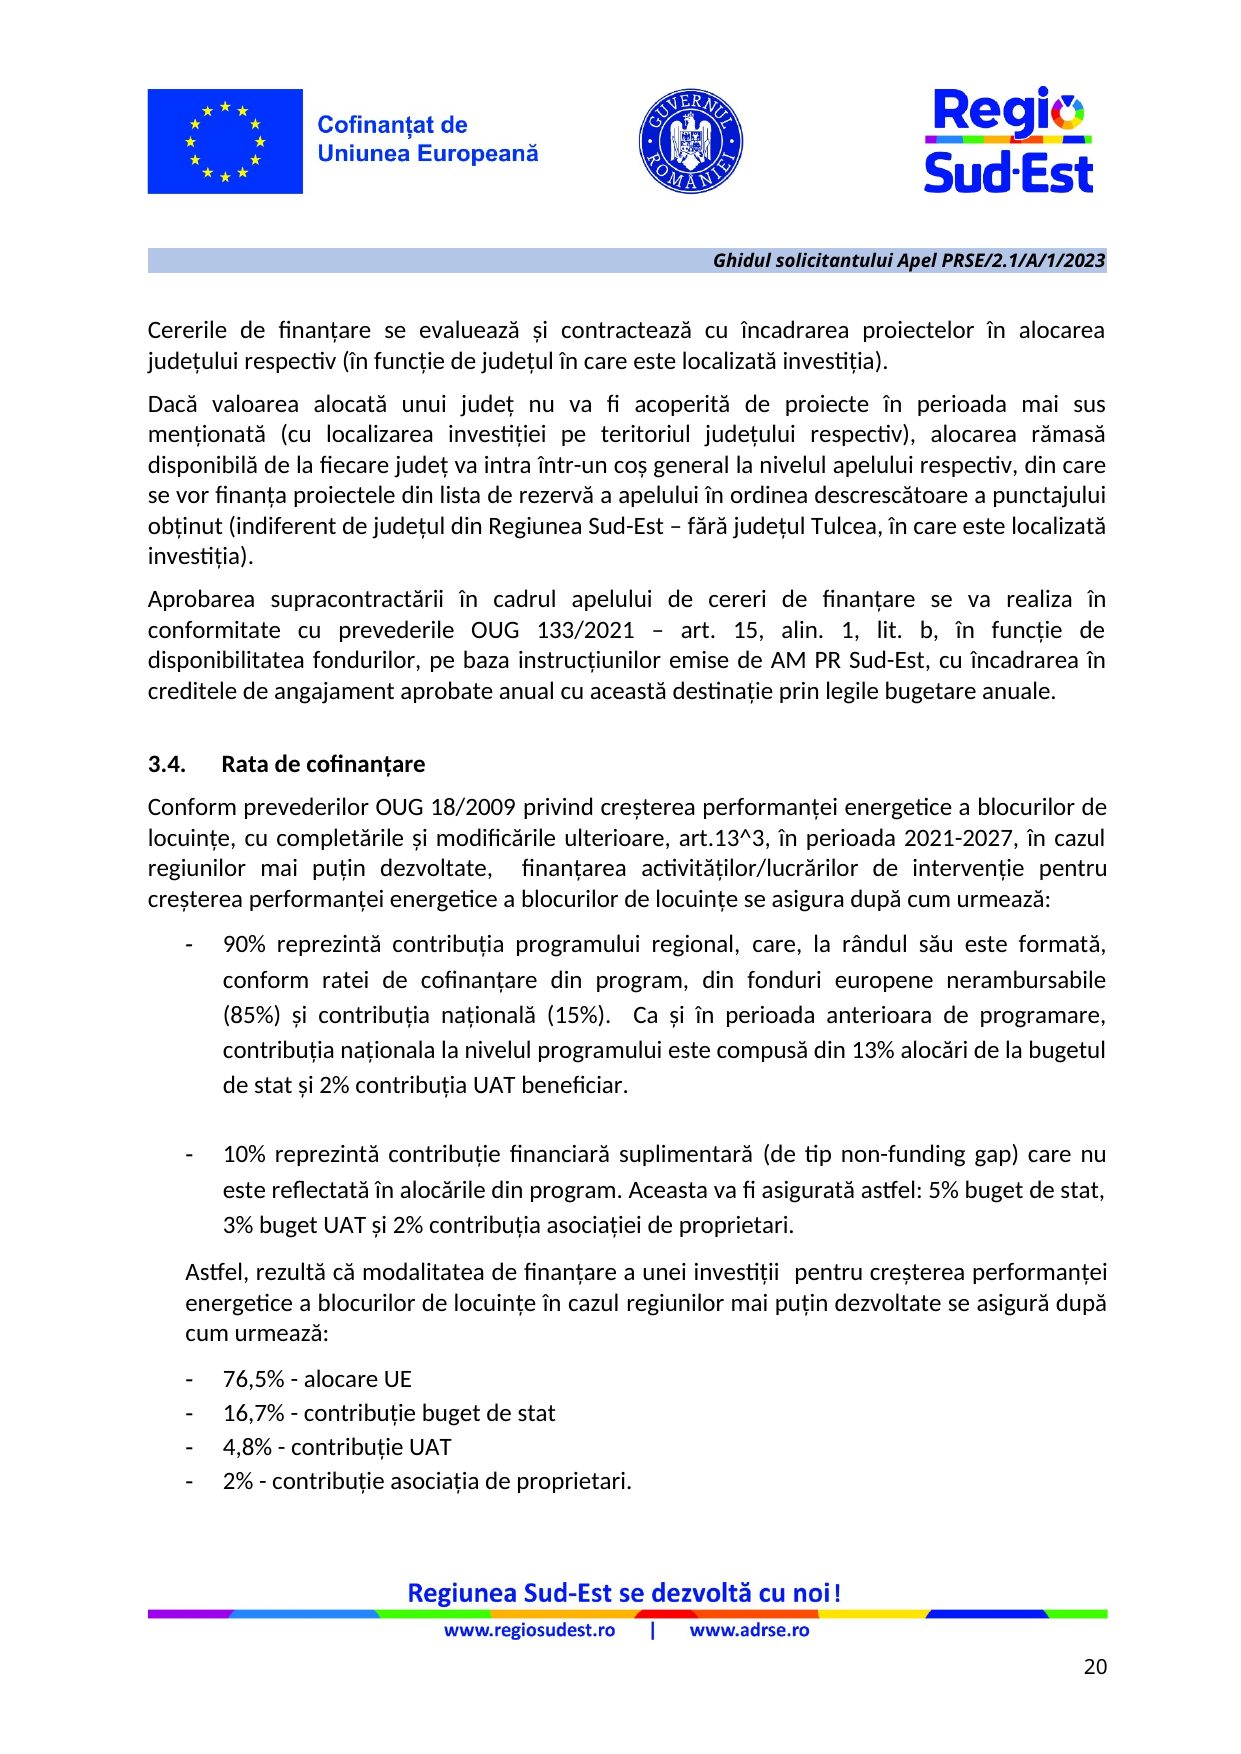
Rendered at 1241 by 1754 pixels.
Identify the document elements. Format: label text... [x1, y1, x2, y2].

text Conform prevederilor OUG 18/2009 privind creşterea performanţei energetice a blocurilor de locuinţe, cu completările și modificările ulterioare, art.13^3, în perioada 2021-2027, în cazul regiunilor mai puţin dezvoltate, finanţarea activităţilor/lucrărilor de intervenţie pentru creşterea performanţei energetice a blocurilor de locuinţe se asigura după cum urmează: [148, 792, 1107, 914]
text Aprobarea supracontractării în cadrul apelului de cereri de finanțare se va realiza în conformitate cu prevederile OUG 133/2021 – art. 15, alin. 1, lit. b, în funcție de disponibilitatea fondurilor, pe baza instrucțiunilor emise de AM PR Sud-Est, cu încadrarea în creditele de angajament aprobate anual cu această destinație prin legile bugetare anuale. [148, 583, 1107, 706]
list 4,8% - contribuție UAT [185, 1428, 1107, 1462]
list 76,5% - alocare UE [185, 1360, 1107, 1394]
text Cererile de finanțare se evaluează și contractează cu încadrarea proiectelor în alocarea județului respectiv (în funcție de județul în care este localizată investiția). [148, 314, 1107, 375]
list 2% - contribuție asociația de proprietari. [185, 1462, 1107, 1497]
picture [147, 1582, 1108, 1640]
text Astfel, rezultă că modalitatea de finanțare a unei investiții pentru creşterea performanţei energetice a blocurilor de locuinţe în cazul regiunilor mai puţin dezvoltate se asigură după cum urmează: [185, 1256, 1107, 1348]
subtitle Rata de cofinanţare [148, 748, 1107, 779]
list 16,7% - contribuție buget de stat [185, 1394, 1107, 1428]
picture [147, 86, 1093, 195]
list 90% reprezintă contribuția programului regional, care, la rândul său este formată, conform ratei de cofinanțare din program, din fonduri europene nerambursabile (85%) și contribuția națională (15%). Ca și în perioada anterioara de programare, contribuția naționala la nivelul programului este compusă din 13% alocări de la bugetul de stat și 2% contribuția UAT beneficiar. [185, 926, 1107, 1100]
list 10% reprezintă contribuție financiară suplimentară (de tip non-funding gap) care nu este reflectată în alocările din program. Aceasta va fi asigurată astfel: 5% buget de stat, 3% buget UAT și 2% contribuția asociației de proprietari. [185, 1135, 1107, 1239]
text Dacă valoarea alocată unui județ nu va fi acoperită de proiecte în perioada mai sus menționată (cu localizarea investiției pe teritoriul județului respectiv), alocarea rămasă disponibilă de la fiecare județ va intra într-un coș general la nivelul apelului respectiv, din care se vor finanța proiectele din lista de rezervă a apelului în ordinea descrescătoare a punctajului obținut (indiferent de județul din Regiunea Sud-Est – fără județul Tulcea, în care este localizată investiția). [148, 388, 1107, 571]
